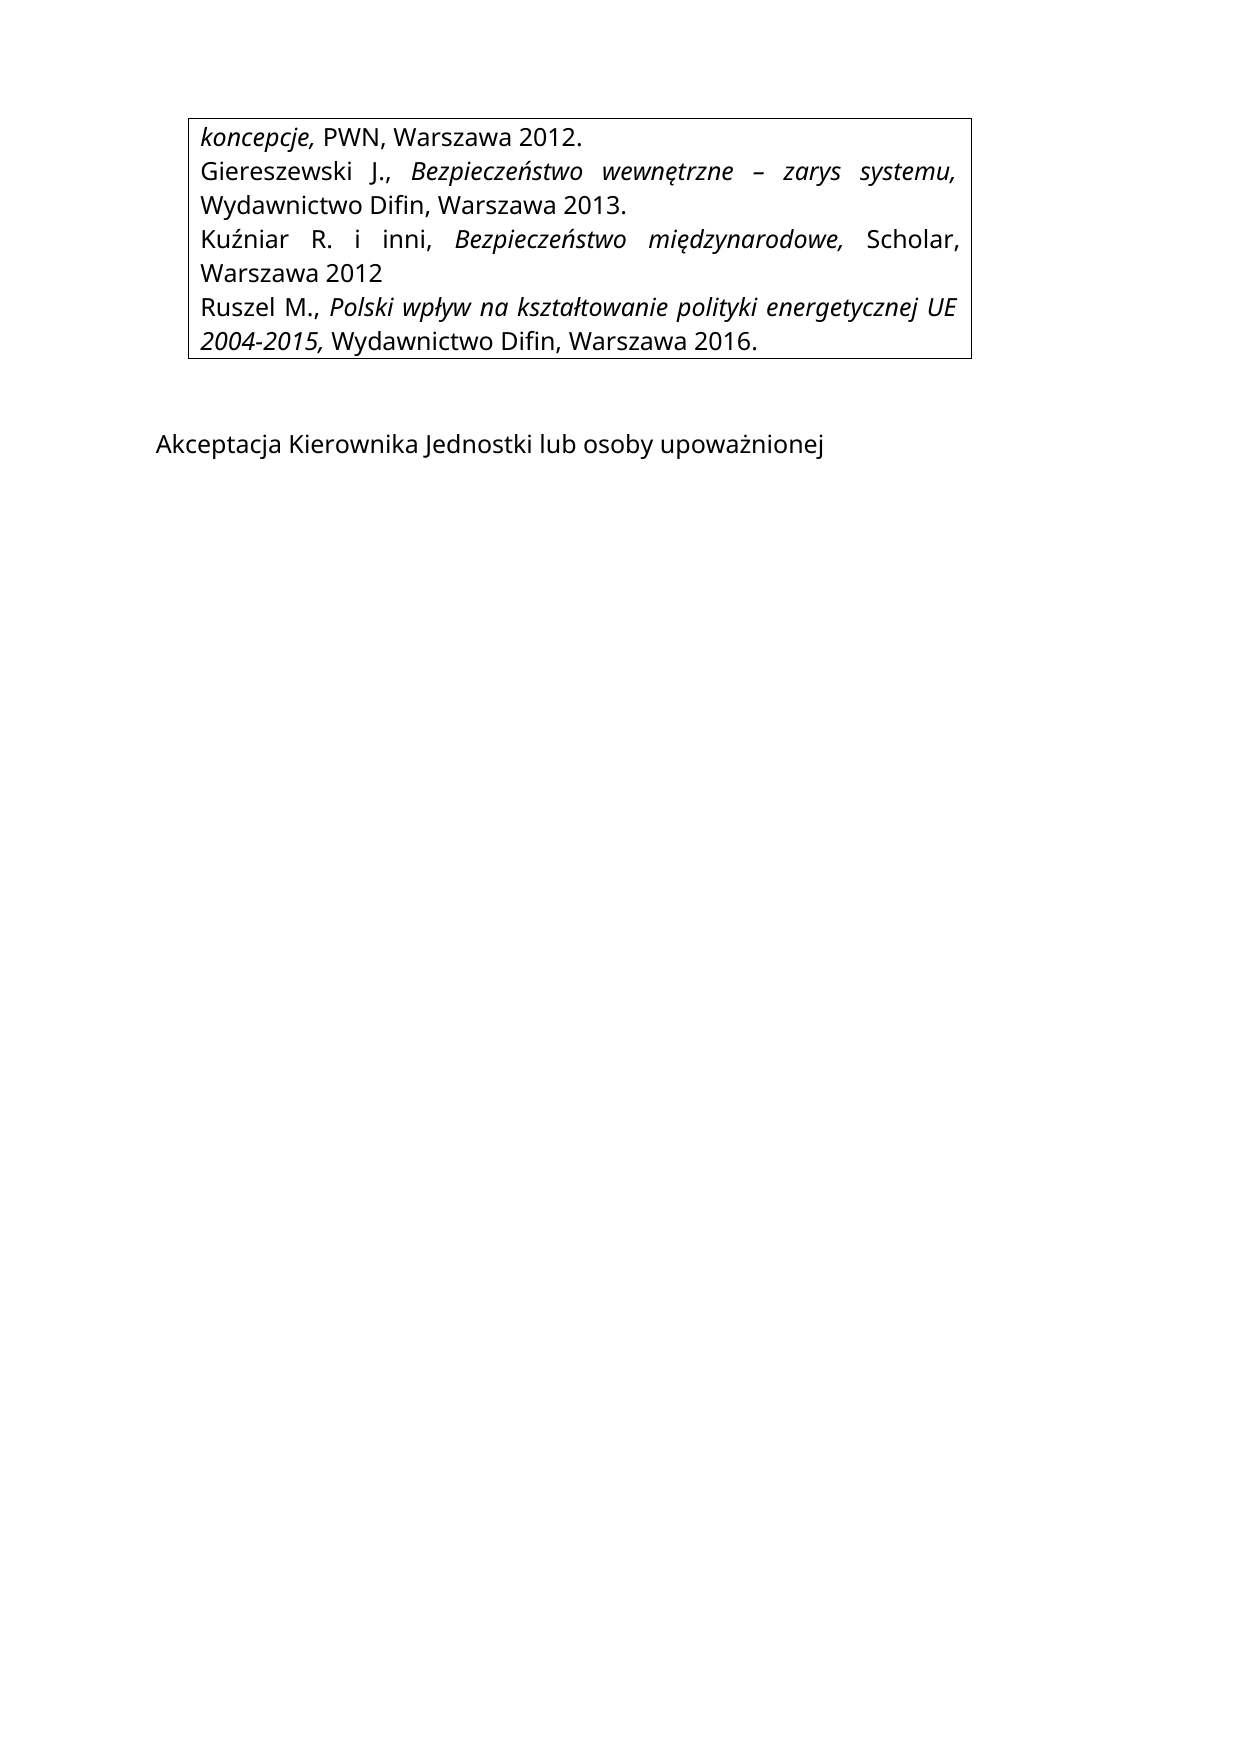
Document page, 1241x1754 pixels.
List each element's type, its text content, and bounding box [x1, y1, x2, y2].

text Akceptacja Kierownika Jednostki lub osoby upoważnionej [156, 427, 1122, 461]
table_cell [189, 119, 971, 358]
